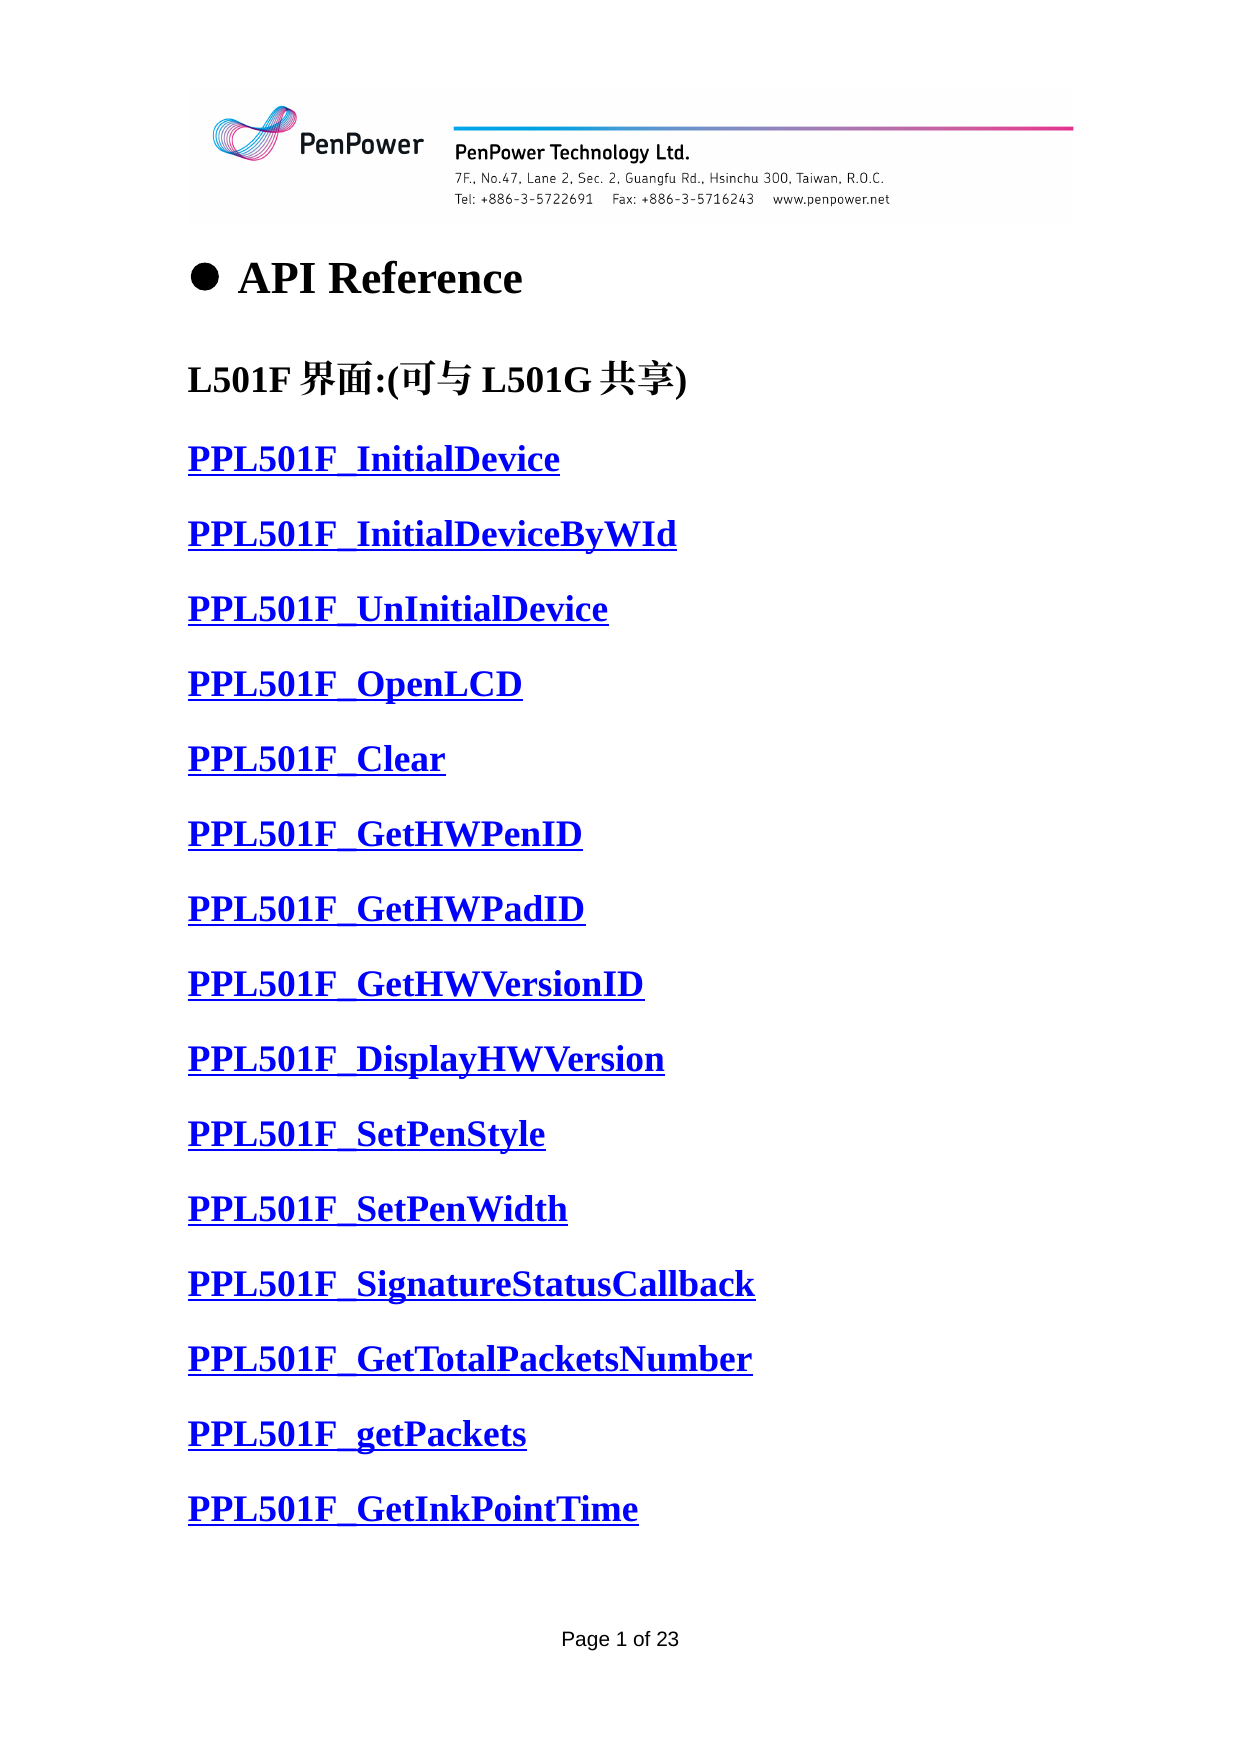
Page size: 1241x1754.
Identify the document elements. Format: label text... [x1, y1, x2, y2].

list API Reference [187, 239, 1053, 314]
text PPL501F_InitialDevice [187, 420, 1053, 495]
title L501F界面:(可与L501G共享) [187, 339, 1053, 414]
text PPL501F_GetTotalPacketsNumber [187, 1320, 1053, 1395]
text PPL501F_InitialDeviceByWId [187, 495, 1053, 570]
text PPL501F_GetHWPenID [187, 795, 1053, 870]
text PPL501F_GetInkPointTime [187, 1470, 1053, 1545]
text PPL501F_Clear [187, 720, 1053, 795]
text PPL501F_SignatureStatusCallback [187, 1245, 1053, 1320]
text PPL501F_GetHWPadID [187, 870, 1053, 945]
picture [187, 88, 1074, 225]
text PPL501F_OpenLCD [187, 645, 1053, 720]
text PPL501F_DisplayHWVersion [187, 1020, 1053, 1095]
text PPL501F_SetPenStyle [187, 1095, 1053, 1170]
text PPL501F_getPackets [187, 1395, 1053, 1470]
text PPL501F_SetPenWidth [187, 1170, 1053, 1245]
text PPL501F_UnInitialDevice [187, 570, 1053, 645]
text PPL501F_GetHWVersionID [187, 945, 1053, 1020]
